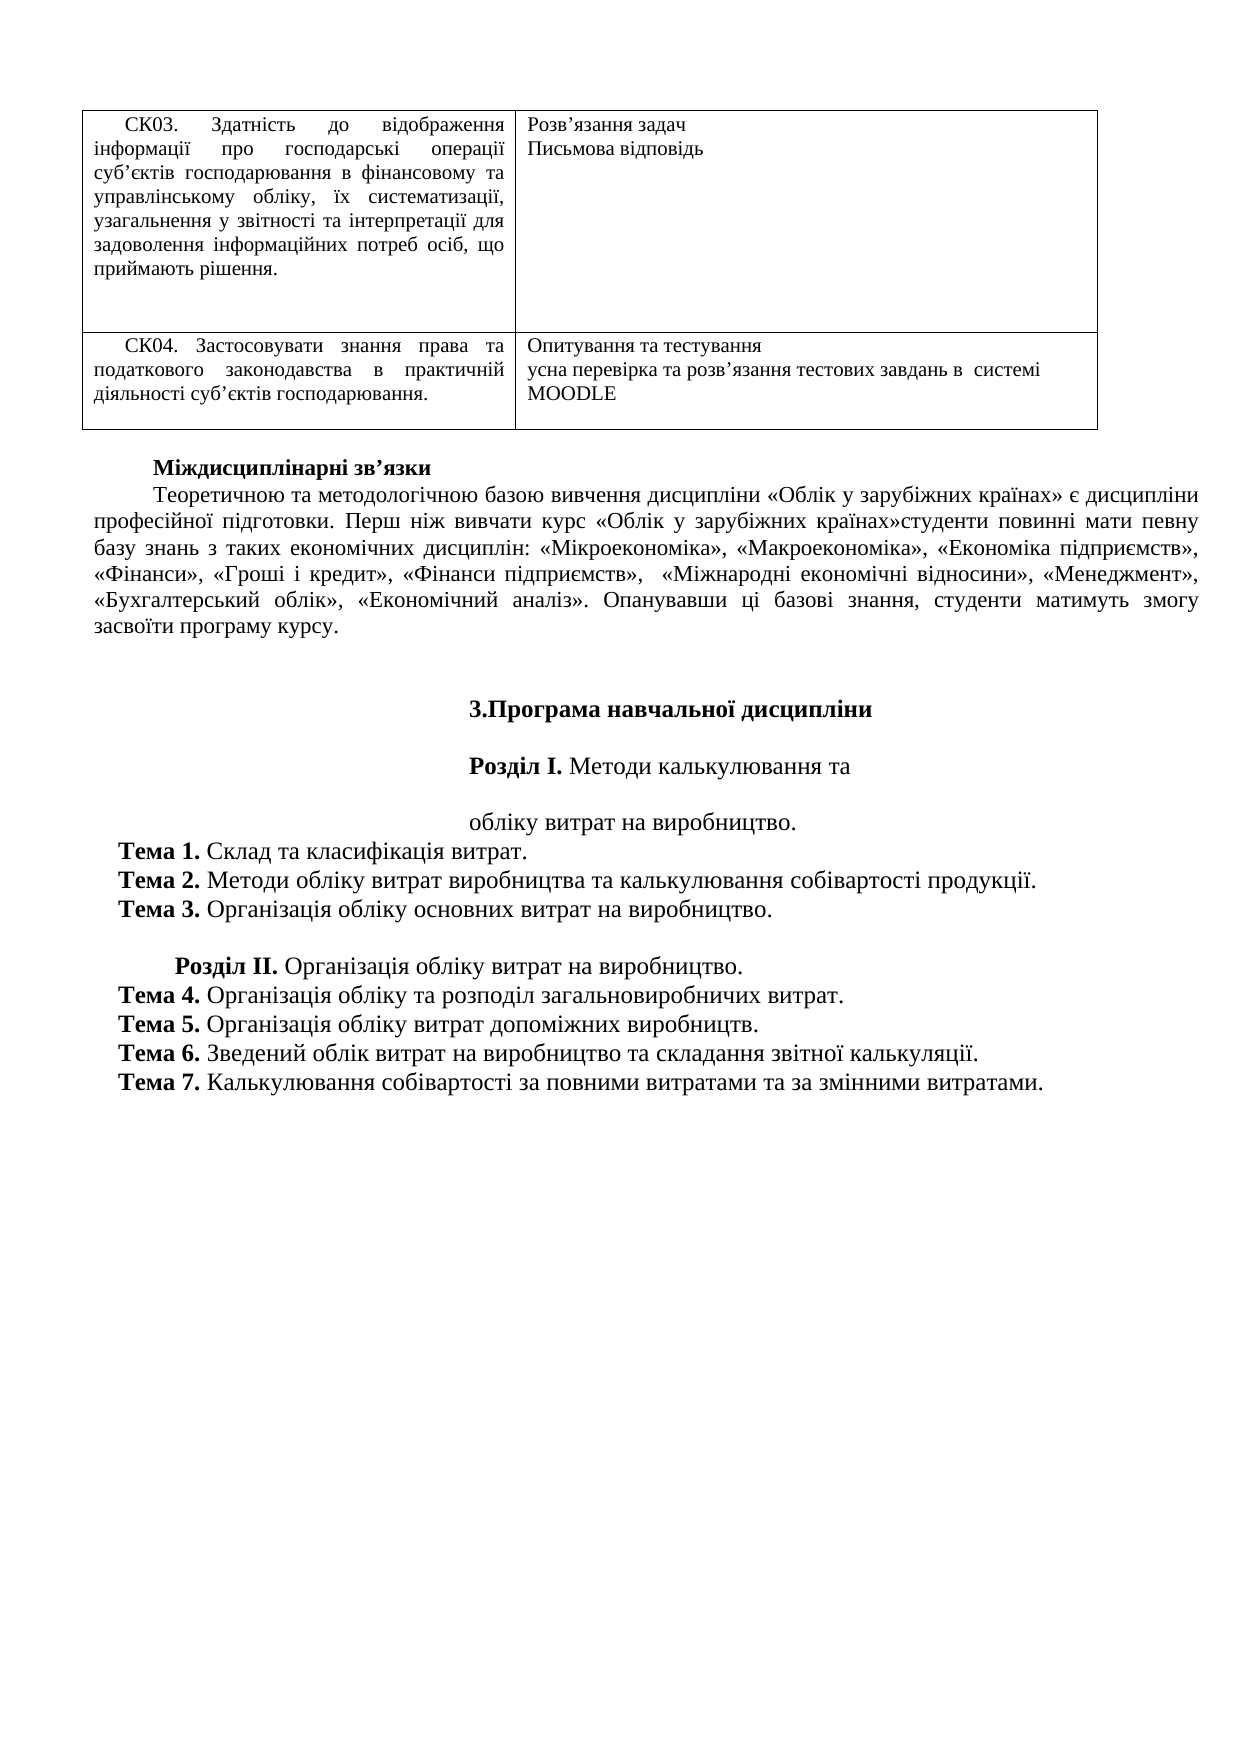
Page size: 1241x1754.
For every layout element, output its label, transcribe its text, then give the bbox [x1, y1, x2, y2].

text Теоретичною та методологічною базою вивчення дисципліни «Облік у зарубіжних країнах» є дисципліни професійної підготовки. Перш ніж вивчати курс «Облік у зарубіжних країнах»студенти повинні мати певну базу знань з таких економічних дисциплін: «Мікроекономіка», «Макроекономіка», «Економіка підприємств», «Фінанси», «Гроші і кредит», «Фінанси підприємств», «Міжнародні економічні відносини», «Менеджмент», «Бухгалтерський облік», «Економічний аналіз». Опанувавши ці базові знання, студенти матимуть змогу засвоїти програму курсу. [94, 481, 1201, 639]
text Тема 4. Організація обліку та розподіл загальновиробничих витрат. [118, 981, 1201, 1009]
text Тема 5. Організація обліку витрат допоміжних виробництв. [118, 1009, 1201, 1038]
text Тема 2. Методи обліку витрат виробництва та калькулювання собівартості продукції. [118, 866, 1201, 894]
text Тема 6. Зведений облік витрат на виробництво та складання звітної калькуляції. [118, 1038, 1201, 1067]
text Міждисциплінарні зв’язки [94, 454, 1201, 481]
text Тема 1. Склад та класифікація витрат. [118, 837, 1201, 866]
table_cell СК04. Застосовувати знання права та податкового законодавства в практичній діяльності суб’єктів господарювання. [83, 333, 515, 429]
text Тема 7. Калькулювання собівартості за повними витратами та за змінними витратами. [118, 1067, 1201, 1096]
table_cell СК03. Здатність до відображення інформації про господарські операції суб’єктів господарювання в фінансовому та управлінському обліку, їх систематизації, узагальнення у звітності та інтерпретації для задоволення інформаційних потреб осіб, що приймають рішення. [83, 111, 515, 332]
text 3.Програма навчальної дисципліни Розділ І. Методи калькулювання та обліку витрат на виробництво. [469, 667, 891, 836]
table_cell Розв’язання задач Письмова відповідь [516, 111, 1097, 332]
table_cell Опитування та тестування усна перевірка та розв’язання тестових завдань в системі МООDLE [516, 333, 1097, 429]
text Розділ ІІ. Організація обліку витрат на виробництво. [174, 952, 1201, 981]
text Тема 3. Організація обліку основних витрат на виробництво. [118, 894, 1201, 923]
